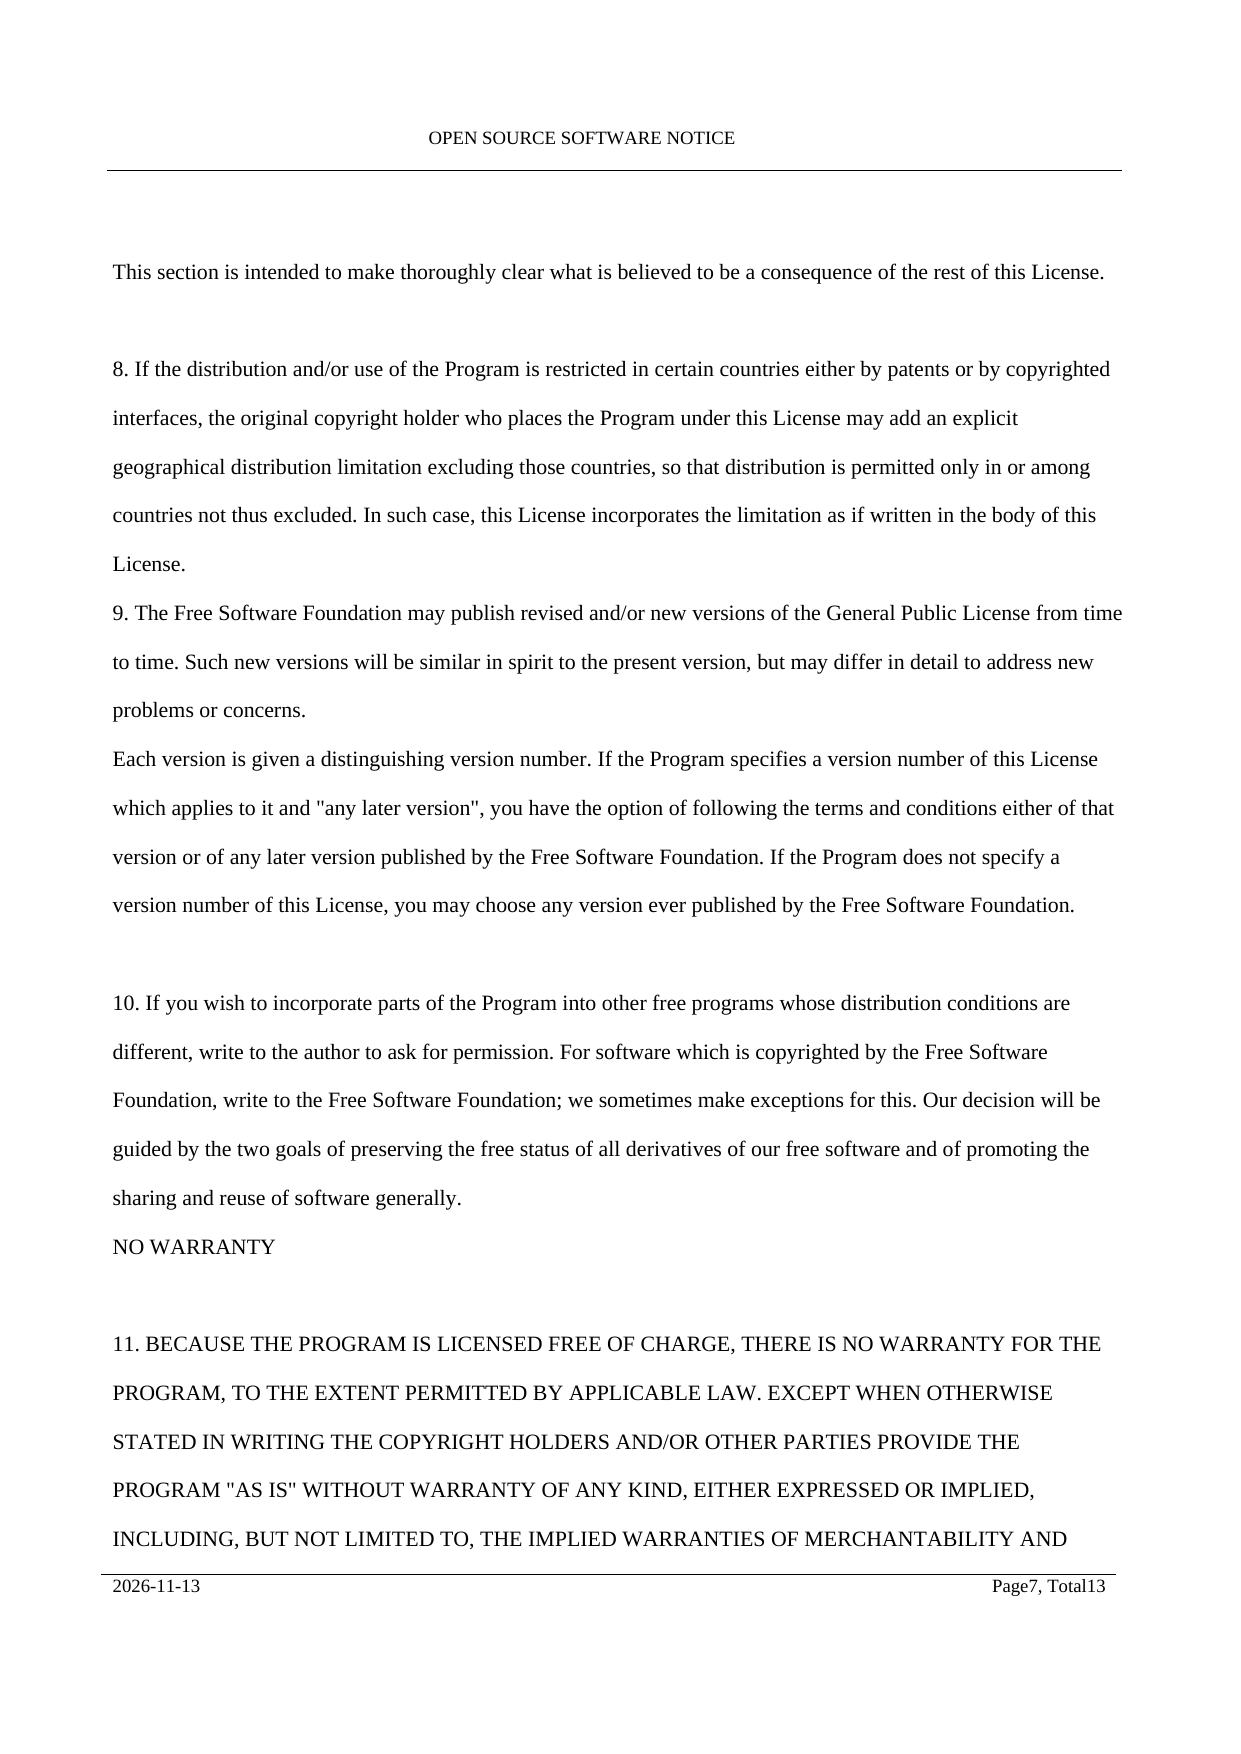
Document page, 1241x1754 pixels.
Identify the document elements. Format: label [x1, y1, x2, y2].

text [112, 206, 1128, 1555]
